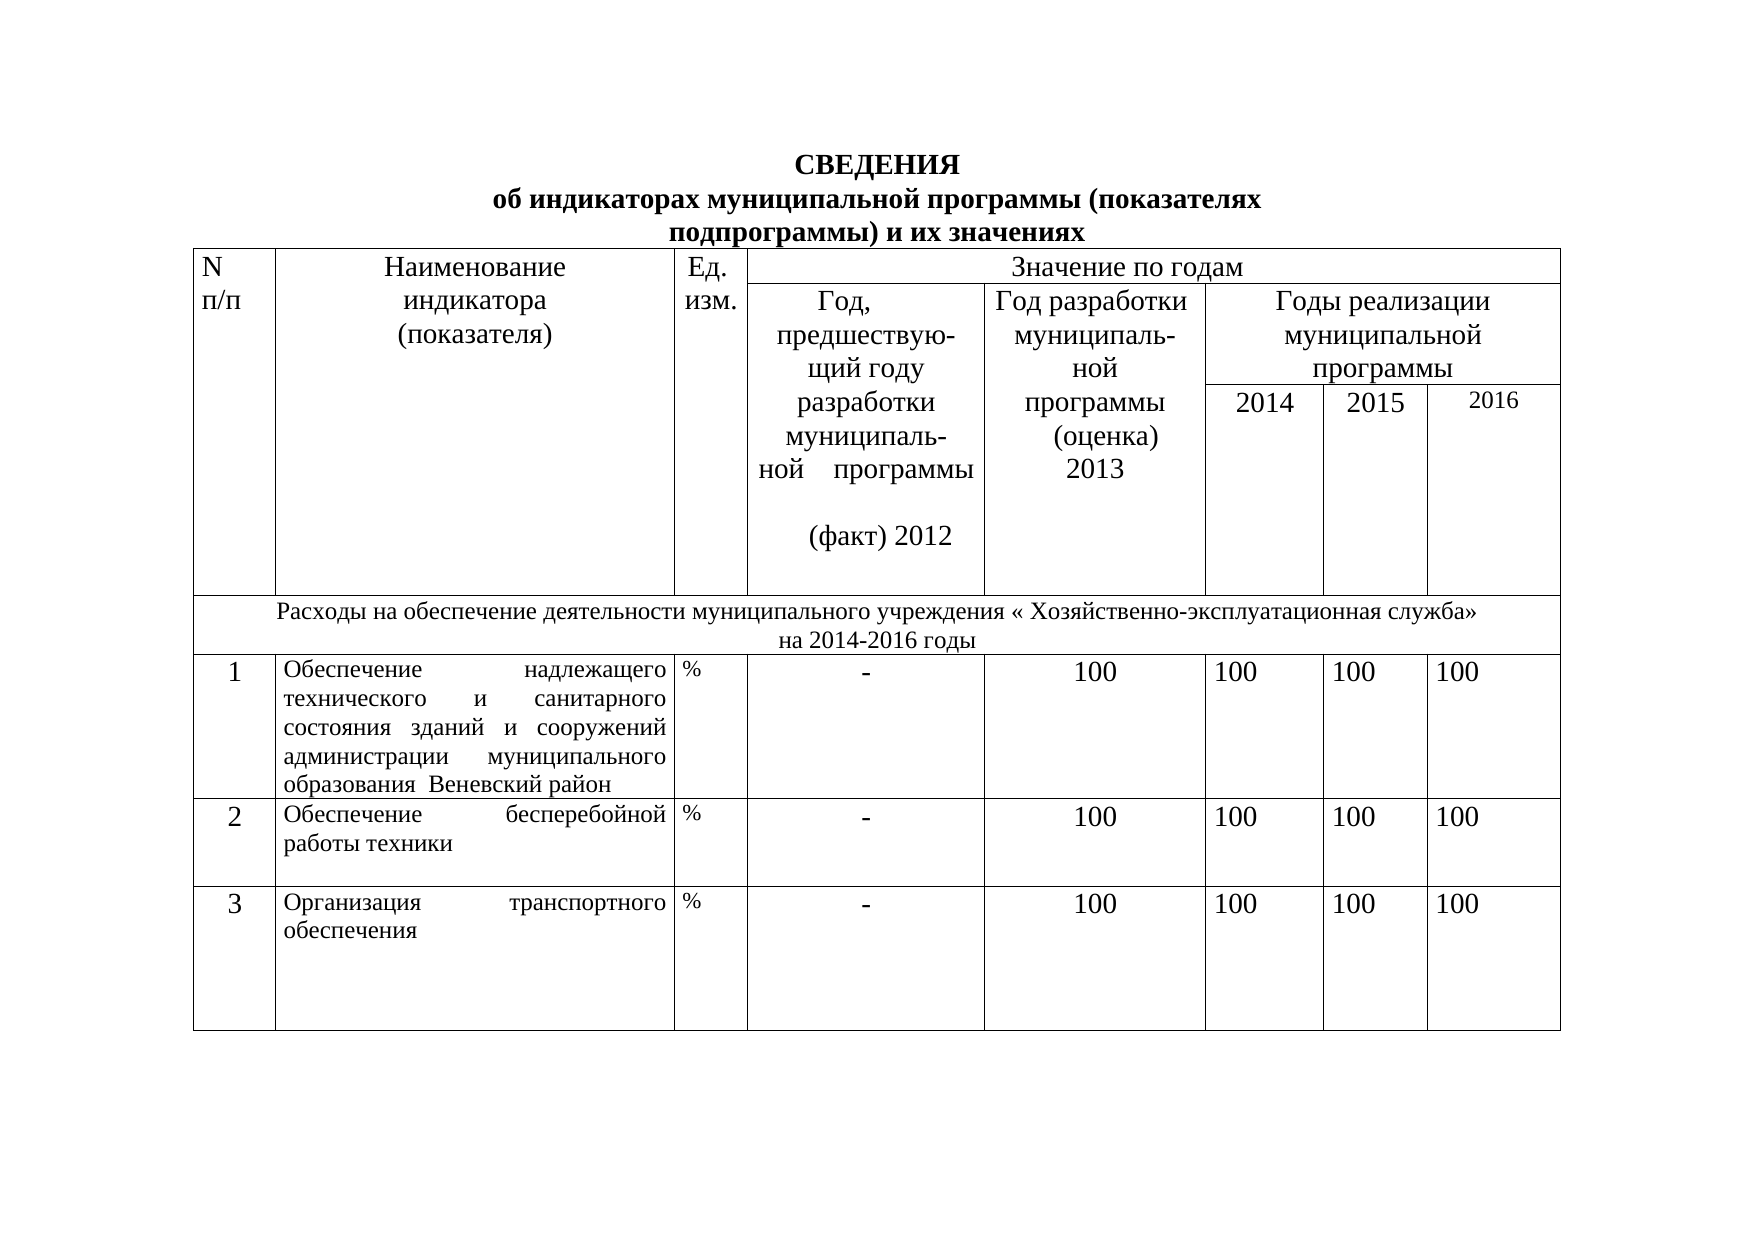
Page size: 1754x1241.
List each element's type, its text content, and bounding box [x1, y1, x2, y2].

table_cell Год, предшествую-щий году разработки муниципаль- ной программы (факт) 2012 [748, 284, 984, 595]
table_cell 3 [194, 887, 275, 1030]
table_cell 2016 [1428, 385, 1560, 595]
table_cell 100 [1428, 655, 1560, 798]
table_cell 100 [1428, 799, 1560, 886]
text подпрограммы) и их значениях [118, 214, 1636, 248]
table_cell 2015 [1324, 385, 1427, 595]
table_header Наименование индикатора (показателя) [276, 249, 674, 595]
table_cell Год разработки муниципаль-ной программы (оценка) 2013 [985, 284, 1205, 595]
text об индикаторах муниципальной программы (показателях [118, 181, 1636, 214]
table_cell 100 [1324, 655, 1427, 798]
table_cell % [675, 799, 747, 886]
table_header Значение по годам [748, 249, 1560, 282]
table_header N п/п [194, 249, 275, 595]
table_cell - [748, 799, 984, 886]
table_cell Обеспечение надлежащего технического и санитарного состояния зданий и сооружений администрации муниципального образования Веневский район [276, 655, 674, 798]
table_cell % [675, 887, 747, 1030]
table_cell 2 [194, 799, 275, 886]
table_cell 100 [1206, 655, 1323, 798]
table_cell 100 [985, 799, 1205, 886]
table_cell - [748, 655, 984, 798]
table_cell 100 [1428, 887, 1560, 1030]
table_cell 100 [1206, 887, 1323, 1030]
table_cell Расходы на обеспечение деятельности муниципального учреждения « Хозяйственно-эксплуатационная служба» на 2014-2016 годы [194, 596, 1560, 653]
table_cell Обеспечение бесперебойной работы техники [276, 799, 674, 886]
text СВЕДЕНИЯ [118, 147, 1636, 181]
table_cell Организация транспортного обеспечения [276, 887, 674, 1030]
table_cell 100 [1324, 799, 1427, 886]
table_cell % [675, 655, 747, 798]
table_cell - [748, 887, 984, 1030]
table_cell Годы реализации муниципальной программы [1206, 284, 1560, 384]
table_cell 100 [985, 887, 1205, 1030]
table_cell 1 [194, 655, 275, 798]
table_cell 100 [1324, 887, 1427, 1030]
table_header Ед. изм. [675, 249, 747, 595]
table_cell 2014 [1206, 385, 1323, 595]
table_cell 100 [1206, 799, 1323, 886]
table_cell 100 [985, 655, 1205, 798]
